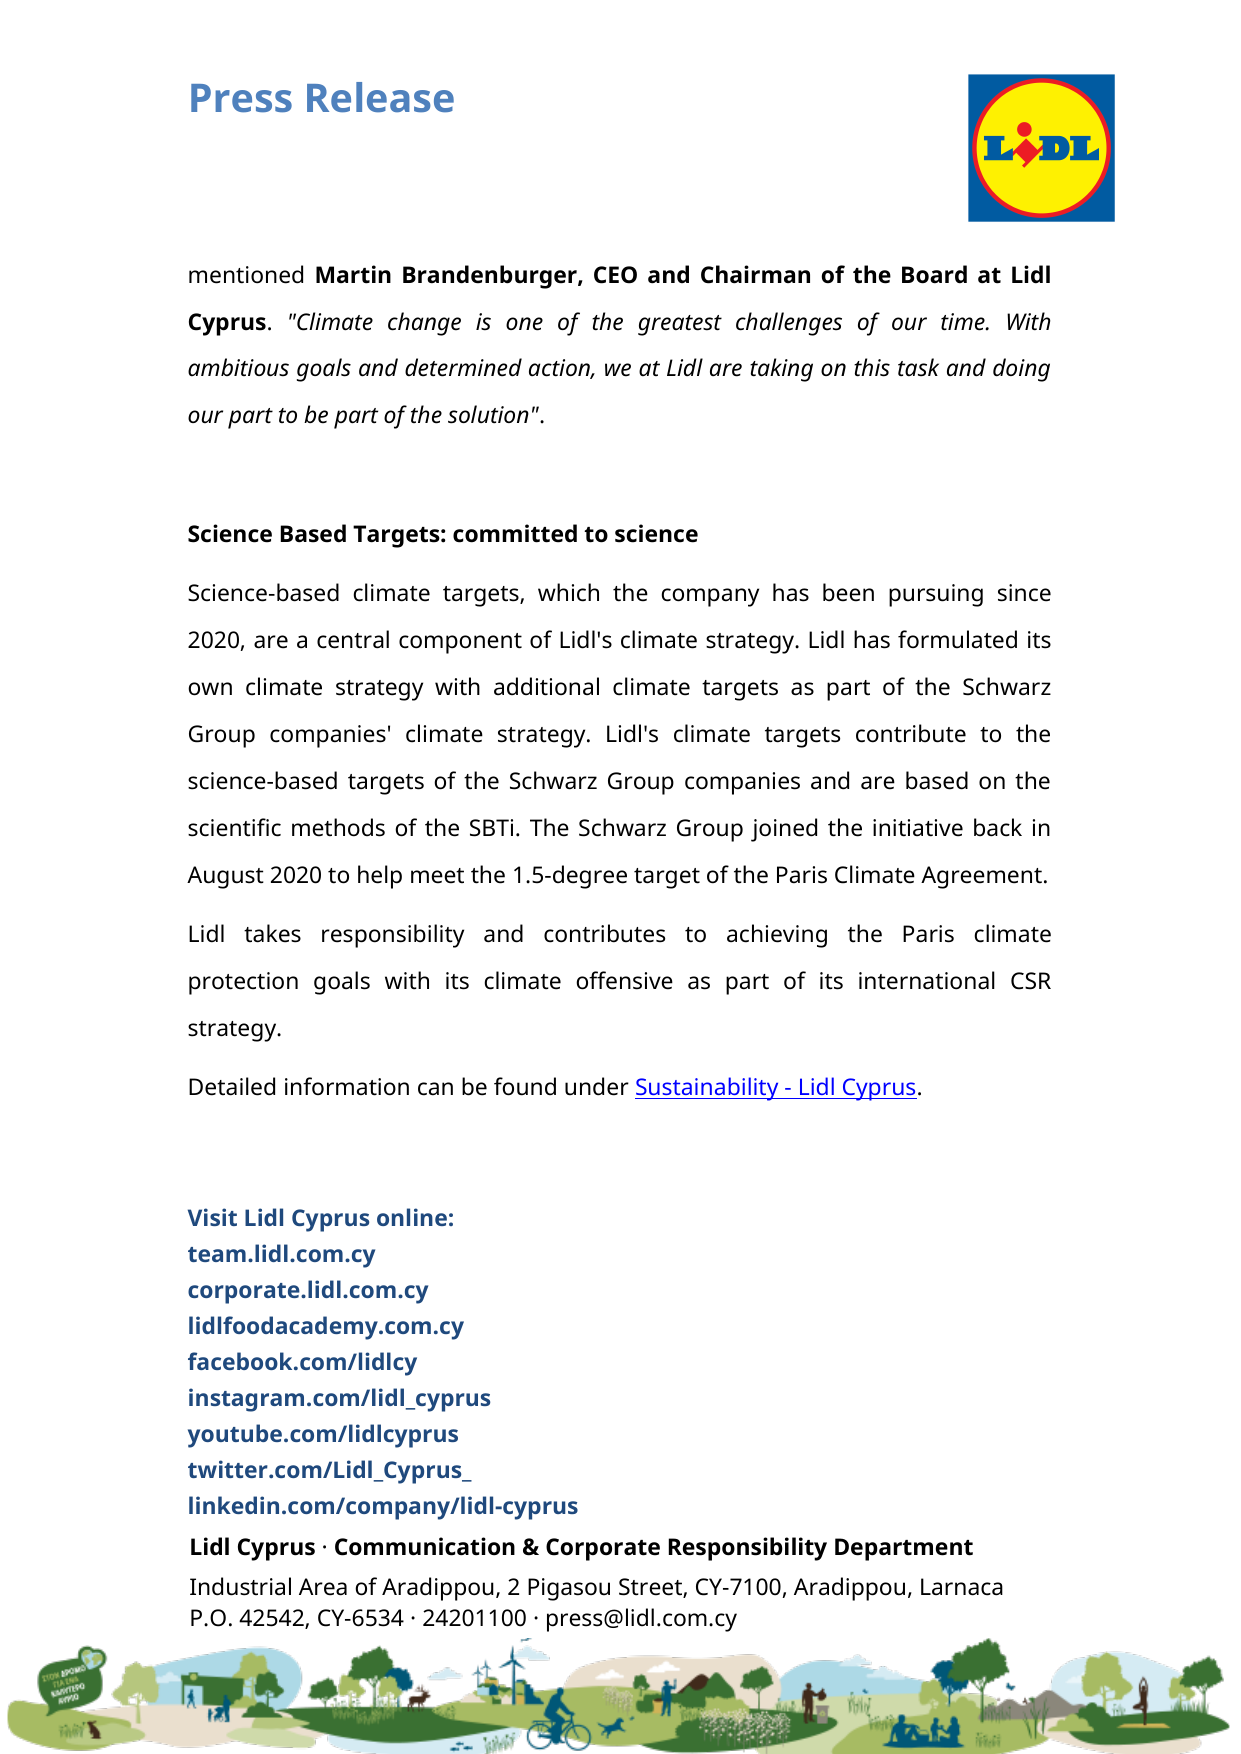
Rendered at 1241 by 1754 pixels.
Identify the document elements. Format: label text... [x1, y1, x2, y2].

text youtube.com/lidlcyprus [187, 1418, 1053, 1449]
text facebook.com/lidlcy [187, 1346, 1053, 1377]
text Visit Lidl Cyprus online: [187, 1202, 1053, 1233]
text lidlfoodacademy.com.cy [187, 1310, 1053, 1341]
text linkedin.com/company/lidl-cyprus [187, 1490, 1053, 1521]
text twitter.com/Lidl_Cyprus_ [187, 1454, 1053, 1485]
text instagram.com/lidl_cyprus [187, 1382, 1053, 1413]
text Lidl takes responsibility and contributes to achieving the Paris climate protection goals with its climate offensive as part of its international CSR strategy. [187, 918, 1053, 1043]
text Science-based climate targets, which the company has been pursuing since 2020, are a central component of Lidl's climate strategy. Lidl has formulated its own climate strategy with additional climate targets as part of the Schwarz Group companies' climate strategy. Lidl's climate targets contribute to the science-based targets of the Schwarz Group companies and are based on the scientific methods of the SBTi. The Schwarz Group joined the initiative back in August 2020 to help meet the 1.5-degree target of the Paris Climate Agreement. [187, 577, 1053, 890]
text corporate.lidl.com.cy [187, 1274, 1053, 1305]
picture [6, 1638, 1233, 1754]
picture [967, 73, 1116, 223]
text Detailed information can be found under Sustainability - Lidl Cyprus. [187, 1071, 1053, 1102]
text team.lidl.com.cy [187, 1238, 1053, 1269]
text Science Based Targets: committed to science [187, 518, 1053, 549]
